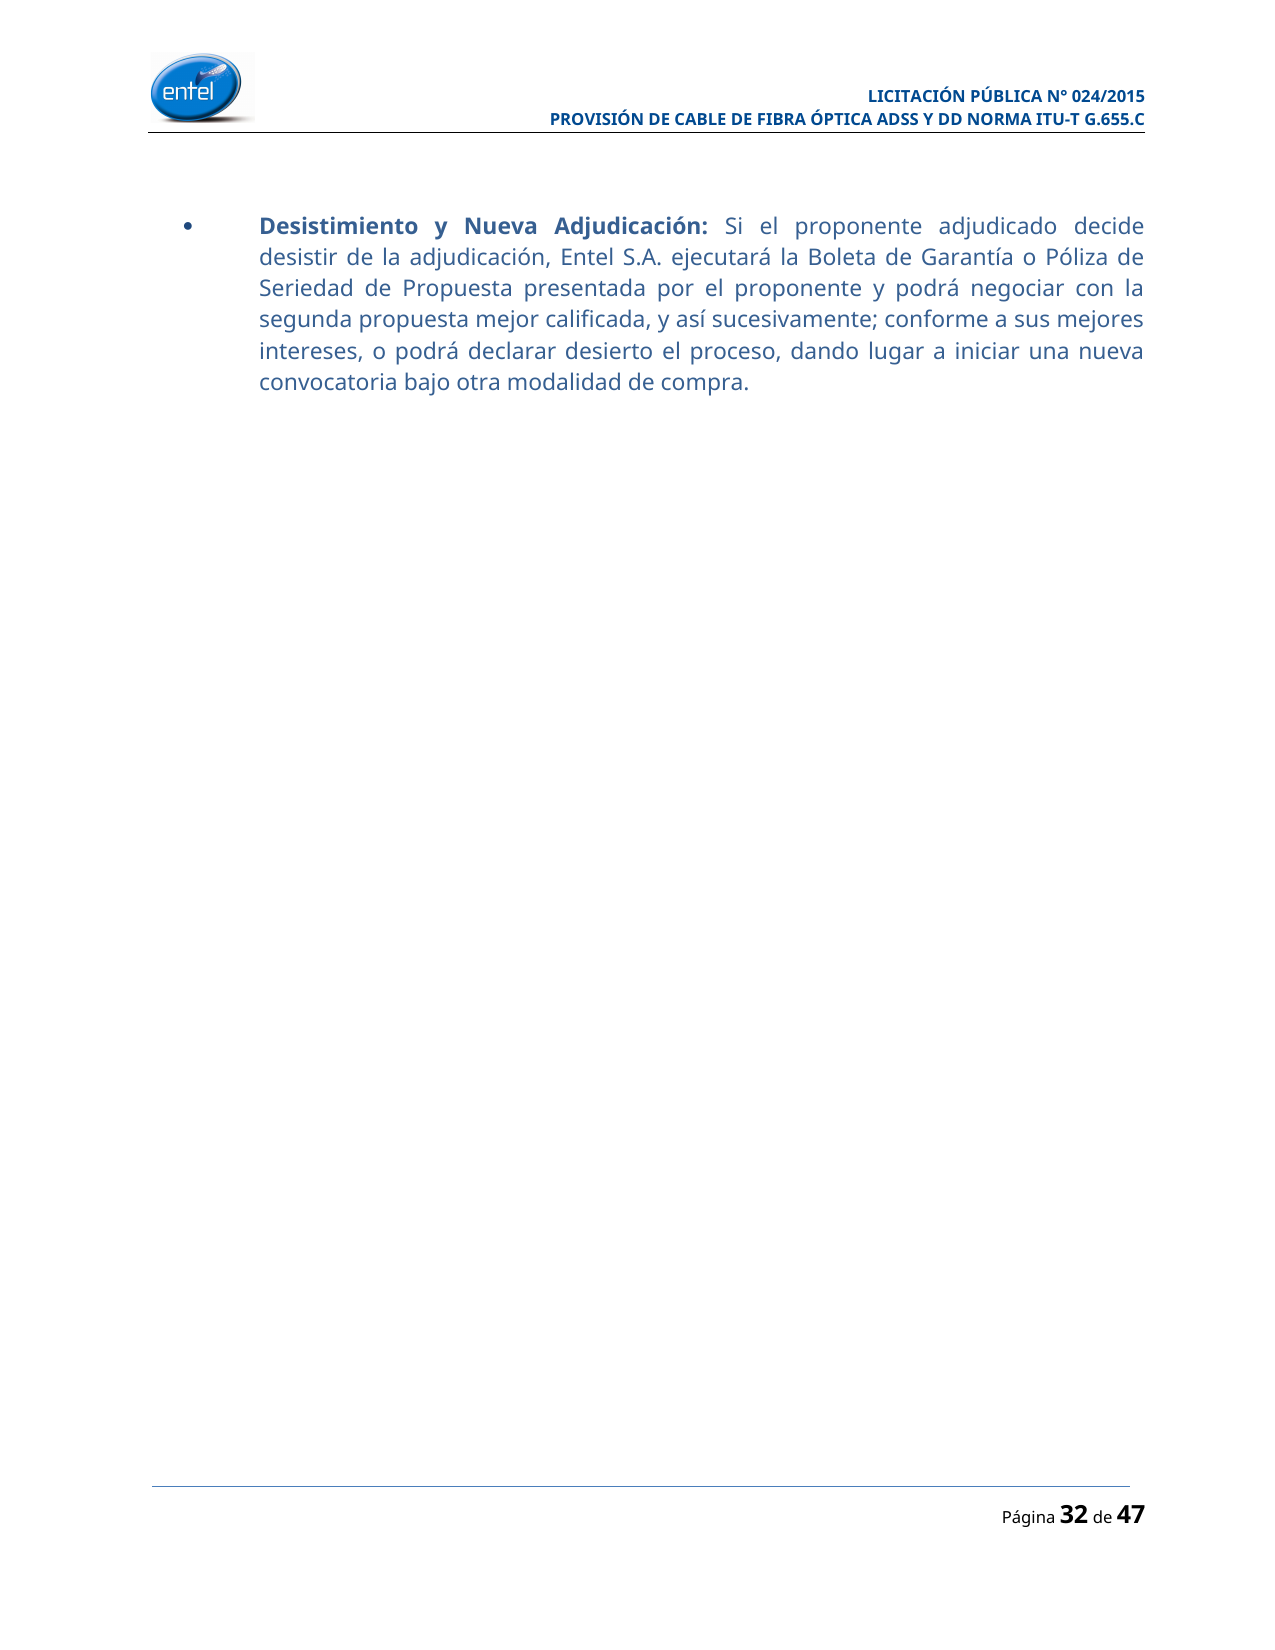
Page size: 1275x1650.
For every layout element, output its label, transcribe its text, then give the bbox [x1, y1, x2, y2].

picture [150, 52, 255, 123]
list Desistimiento y Nueva Adjudicación: Si el proponente adjudicado decide desistir de la adjudicación, Entel S.A. ejecutará la Boleta de Garantía o Póliza de Seriedad de Propuesta presentada por el proponente y podrá negociar con la segunda propuesta mejor calificada, y así sucesivamente; conforme a sus mejores intereses, o podrá declarar desierto el proceso, dando lugar a iniciar una nueva convocatoria bajo otra modalidad de compra. [184, 210, 1145, 397]
